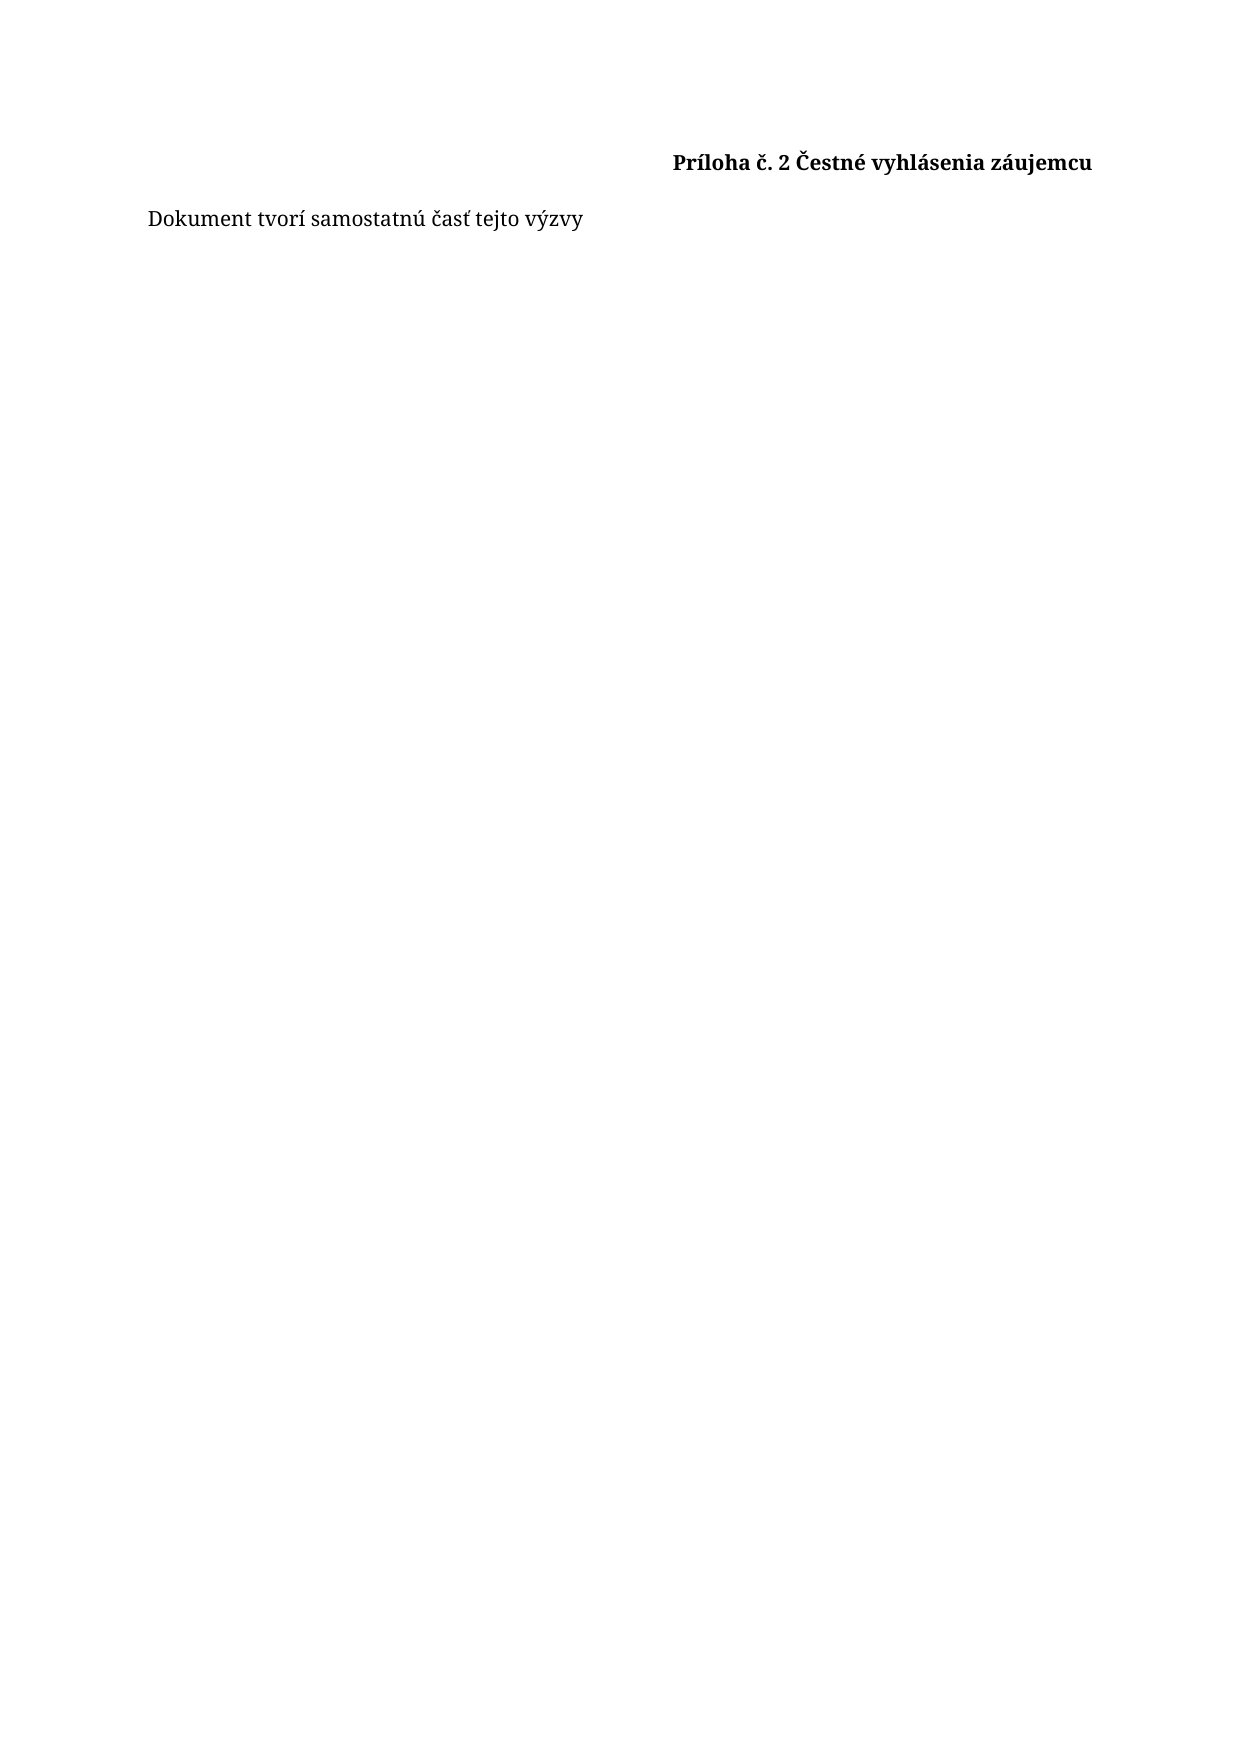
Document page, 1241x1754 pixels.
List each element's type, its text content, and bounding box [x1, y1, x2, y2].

text Dokument tvorí samostatnú časť tejto výzvy [148, 204, 1093, 233]
text Príloha č. 2 Čestné vyhlásenia záujemcu [148, 148, 1093, 176]
